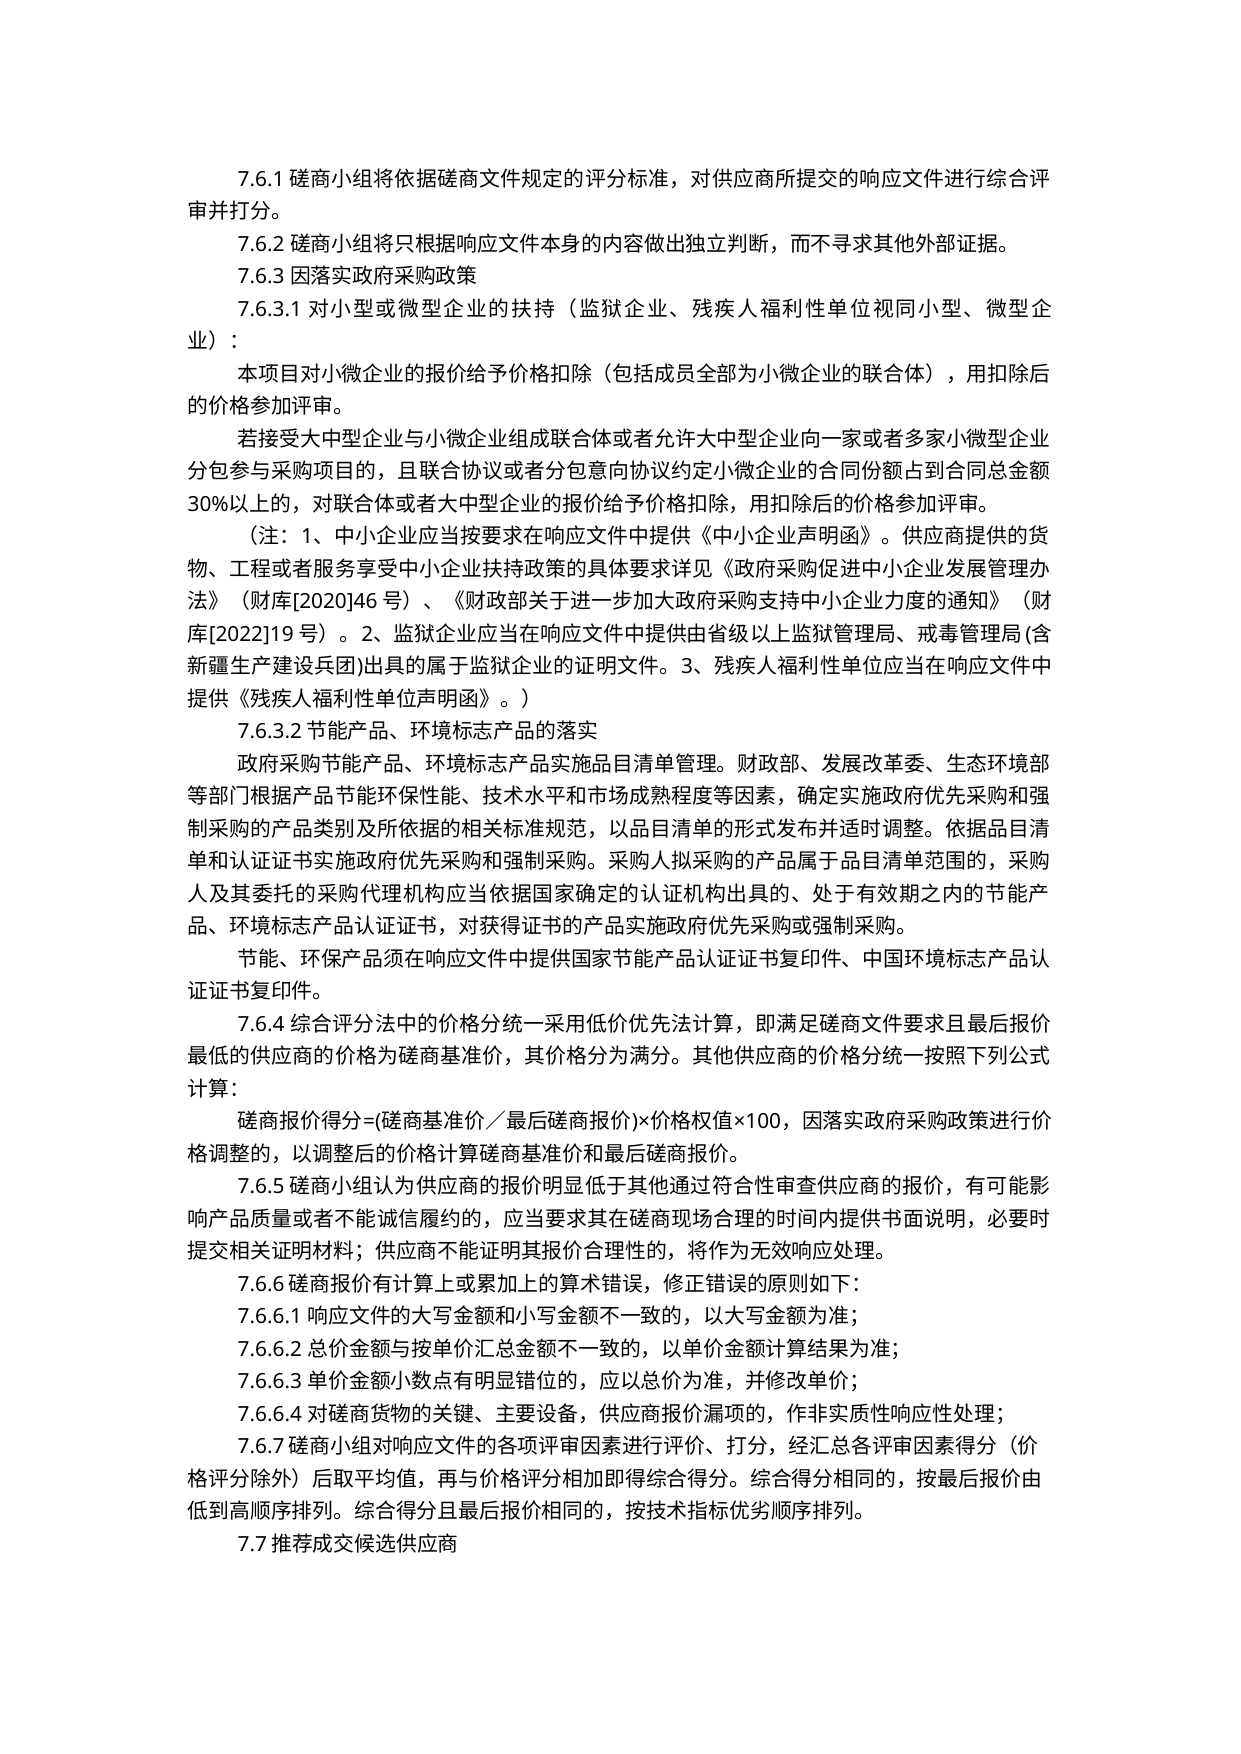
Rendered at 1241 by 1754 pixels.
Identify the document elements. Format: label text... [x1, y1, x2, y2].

text 7.6.6磋商报价有计算上或累加上的算术错误，修正错误的原则如下： [187, 1267, 1053, 1299]
text 7.6.3.2节能产品、环境标志产品的落实 [187, 714, 1053, 747]
text 政府采购节能产品、环境标志产品实施品目清单管理。财政部、发展改革委、生态环境部等部门根据产品节能环保性能、技术水平和市场成熟程度等因素，确定实施政府优先采购和强制采购的产品类别及所依据的相关标准规范，以品目清单的形式发布并适时调整。依据品目清单和认证证书实施政府优先采购和强制采购。采购人拟采购的产品属于品目清单范围的，采购人及其委托的采购代理机构应当依据国家确定的认证机构出具的、处于有效期之内的节能产品、环境标志产品认证证书，对获得证书的产品实施政府优先采购或强制采购。 [187, 747, 1053, 942]
text 7.6.6.3 单价金额小数点有明显错位的，应以总价为准，并修改单价； [187, 1364, 1053, 1397]
text 若接受大中型企业与小微企业组成联合体或者允许大中型企业向一家或者多家小微型企业分包参与采购项目的，且联合协议或者分包意向协议约定小微企业的合同份额占到合同总金额30%以上的，对联合体或者大中型企业的报价给予价格扣除，用扣除后的价格参加评审。 [187, 422, 1053, 519]
text 7.6.6.4 对磋商货物的关键、主要设备，供应商报价漏项的，作非实质性响应性处理； [187, 1397, 1053, 1429]
text 7.6.3 因落实政府采购政策 [187, 259, 1053, 292]
text 本项目对小微企业的报价给予价格扣除（包括成员全部为小微企业的联合体），用扣除后的价格参加评审。 [187, 357, 1053, 422]
text 7.7推荐成交候选供应商 [187, 1527, 1053, 1559]
text 7.6.6.1 响应文件的大写金额和小写金额不一致的，以大写金额为准； [187, 1299, 1053, 1332]
text 节能、环保产品须在响应文件中提供国家节能产品认证证书复印件、中国环境标志产品认证证书复印件。 [187, 942, 1053, 1007]
text 7.6.5磋商小组认为供应商的报价明显低于其他通过符合性审查供应商的报价，有可能影响产品质量或者不能诚信履约的，应当要求其在磋商现场合理的时间内提供书面说明，必要时提交相关证明材料；供应商不能证明其报价合理性的，将作为无效响应处理。 [187, 1169, 1053, 1267]
text 7.6.1磋商小组将依据磋商文件规定的评分标准，对供应商所提交的响应文件进行综合评审并打分。 [187, 162, 1053, 227]
text 7.6.4 综合评分法中的价格分统一采用低价优先法计算，即满足磋商文件要求且最后报价最低的供应商的价格为磋商基准价，其价格分为满分。其他供应商的价格分统一按照下列公式计算： [187, 1007, 1053, 1104]
text 7.6.3.1对小型或微型企业的扶持（监狱企业、残疾人福利性单位视同小型、微型企业）： [187, 292, 1053, 357]
text （注：1、中小企业应当按要求在响应文件中提供《中小企业声明函》。供应商提供的货物、工程或者服务享受中小企业扶持政策的具体要求详见《政府采购促进中小企业发展管理办法》（财库[2020]46号）、《财政部关于进一步加大政府采购支持中小企业力度的通知》（财库[2022]19号）。2、监狱企业应当在响应文件中提供由省级以上监狱管理局、戒毒管理局(含新疆生产建设兵团)出具的属于监狱企业的证明文件。3、残疾人福利性单位应当在响应文件中提供《残疾人福利性单位声明函》。） [187, 519, 1053, 714]
text 磋商报价得分=(磋商基准价／最后磋商报价)×价格权值×100，因落实政府采购政策进行价格调整的，以调整后的价格计算磋商基准价和最后磋商报价。 [187, 1104, 1053, 1169]
text 7.6.2 磋商小组将只根据响应文件本身的内容做出独立判断，而不寻求其他外部证据。 [187, 227, 1053, 259]
text 7.6.6.2 总价金额与按单价汇总金额不一致的，以单价金额计算结果为准； [187, 1332, 1053, 1364]
text 7.6.7磋商小组对响应文件的各项评审因素进行评价、打分，经汇总各评审因素得分（价格评分除外）后取平均值，再与价格评分相加即得综合得分。综合得分相同的，按最后报价由低到高顺序排列。综合得分且最后报价相同的，按技术指标优劣顺序排列。 [187, 1429, 1053, 1527]
